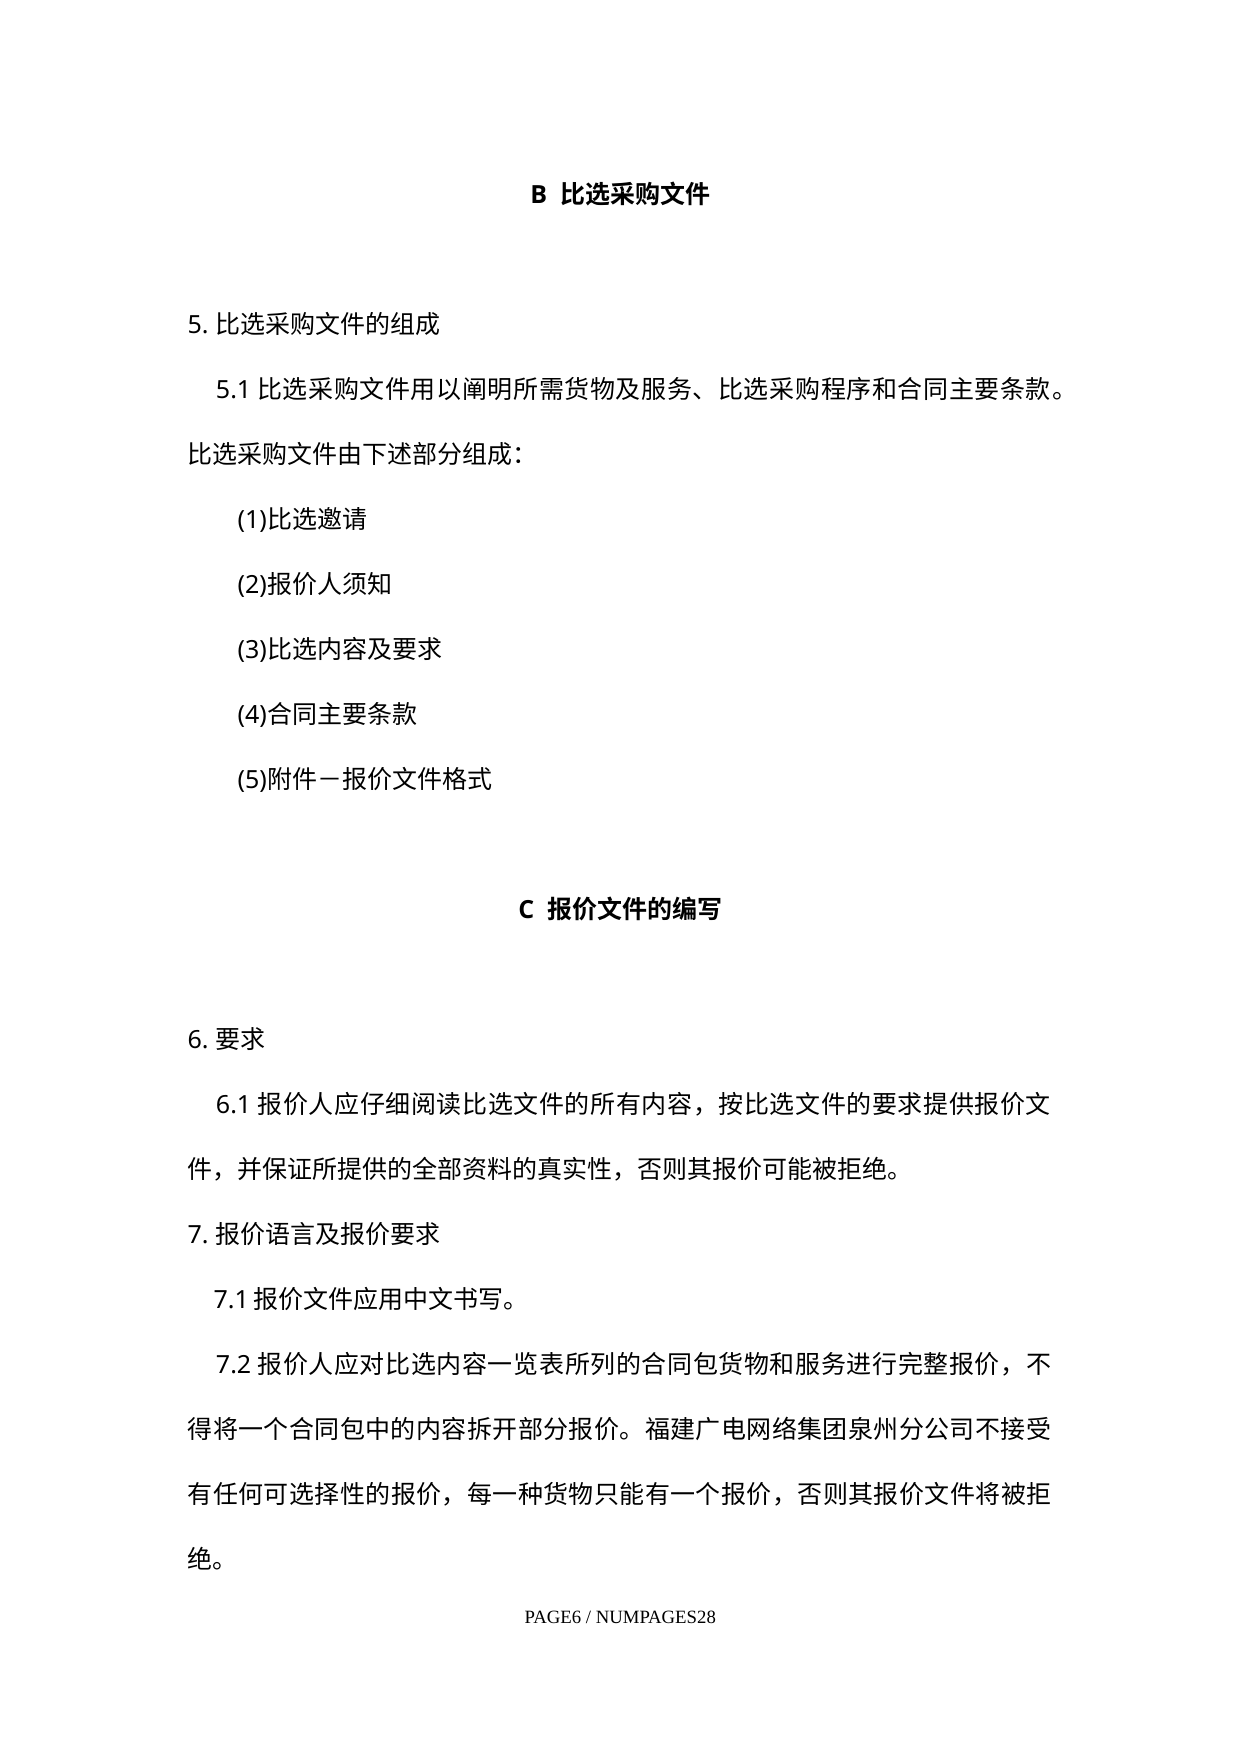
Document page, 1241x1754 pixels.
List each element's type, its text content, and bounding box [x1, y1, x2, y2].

text (3)比选内容及要求 [187, 615, 1053, 680]
text 7.2报价人应对比选内容一览表所列的合同包货物和服务进行完整报价，不得将一个合同包中的内容拆开部分报价。福建广电网络集团泉州分公司不接受有任何可选择性的报价，每一种货物只能有一个报价，否则其报价文件将被拒绝。 [187, 1330, 1053, 1590]
text 6. 要求 [187, 1005, 1053, 1070]
text (1)比选邀请 [187, 485, 1053, 550]
text 7. 报价语言及报价要求 [187, 1200, 1053, 1265]
text C 报价文件的编写 [187, 875, 1053, 940]
text B 比选采购文件 [187, 160, 1053, 225]
text (4)合同主要条款 [187, 680, 1053, 745]
text (5)附件－报价文件格式 [187, 745, 1053, 810]
text 5.1比选采购文件用以阐明所需货物及服务、比选采购程序和合同主要条款。比选采购文件由下述部分组成： [187, 355, 1053, 485]
text 6.1报价人应仔细阅读比选文件的所有内容，按比选文件的要求提供报价文件，并保证所提供的全部资料的真实性，否则其报价可能被拒绝。 [187, 1070, 1053, 1200]
text 7.1报价文件应用中文书写。 [187, 1265, 1053, 1330]
text (2)报价人须知 [187, 550, 1053, 615]
text 5. 比选采购文件的组成 [187, 290, 1053, 355]
